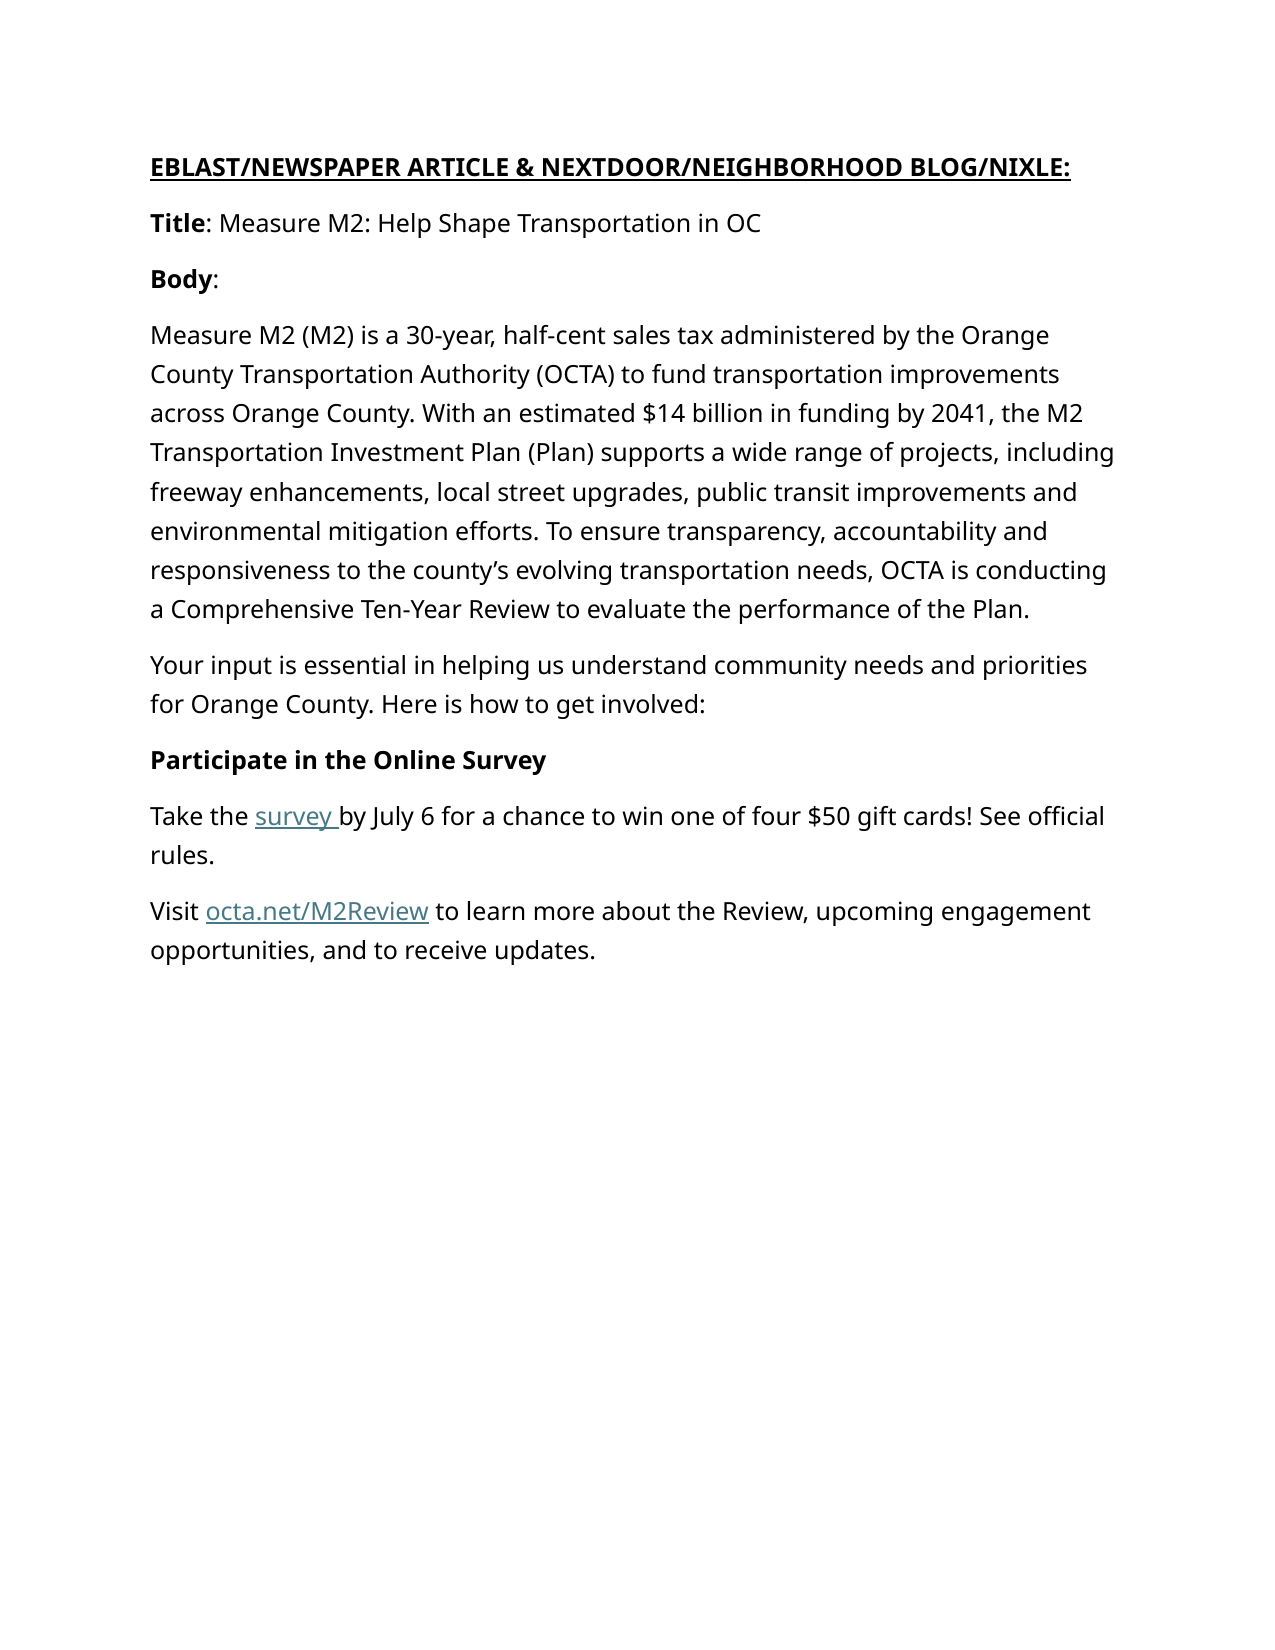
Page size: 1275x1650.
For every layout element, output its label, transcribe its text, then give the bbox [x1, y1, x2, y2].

text EBLAST/NEWSPAPER ARTICLE & NEXTDOOR/NEIGHBORHOOD BLOG/NIXLE: [150, 150, 1125, 184]
text Participate in the Online Survey [150, 742, 1125, 777]
text Your input is essential in helping us understand community needs and priorities for Orange County. Here is how to get involved: [150, 647, 1125, 721]
text Measure M2 (M2) is a 30-year, half-cent sales tax administered by the Orange County Transportation Authority (OCTA) to fund transportation improvements across Orange County. With an estimated $14 billion in funding by 2041, the M2 Transportation Investment Plan (Plan) supports a wide range of projects, including freeway enhancements, local street upgrades, public transit improvements and environmental mitigation efforts. To ensure transparency, accountability and responsiveness to the county’s evolving transportation needs, OCTA is conducting a Comprehensive Ten-Year Review to evaluate the performance of the Plan. [150, 317, 1125, 626]
text Body: [150, 262, 1125, 296]
text Visit octa.net/M2Review to learn more about the Review, upcoming engagement opportunities, and to receive updates. [150, 893, 1125, 967]
text Title: Measure M2: Help Shape Transportation in OC [150, 206, 1125, 240]
text Take the survey by July 6 for a chance to win one of four $50 gift cards! See official rules. [150, 798, 1125, 872]
